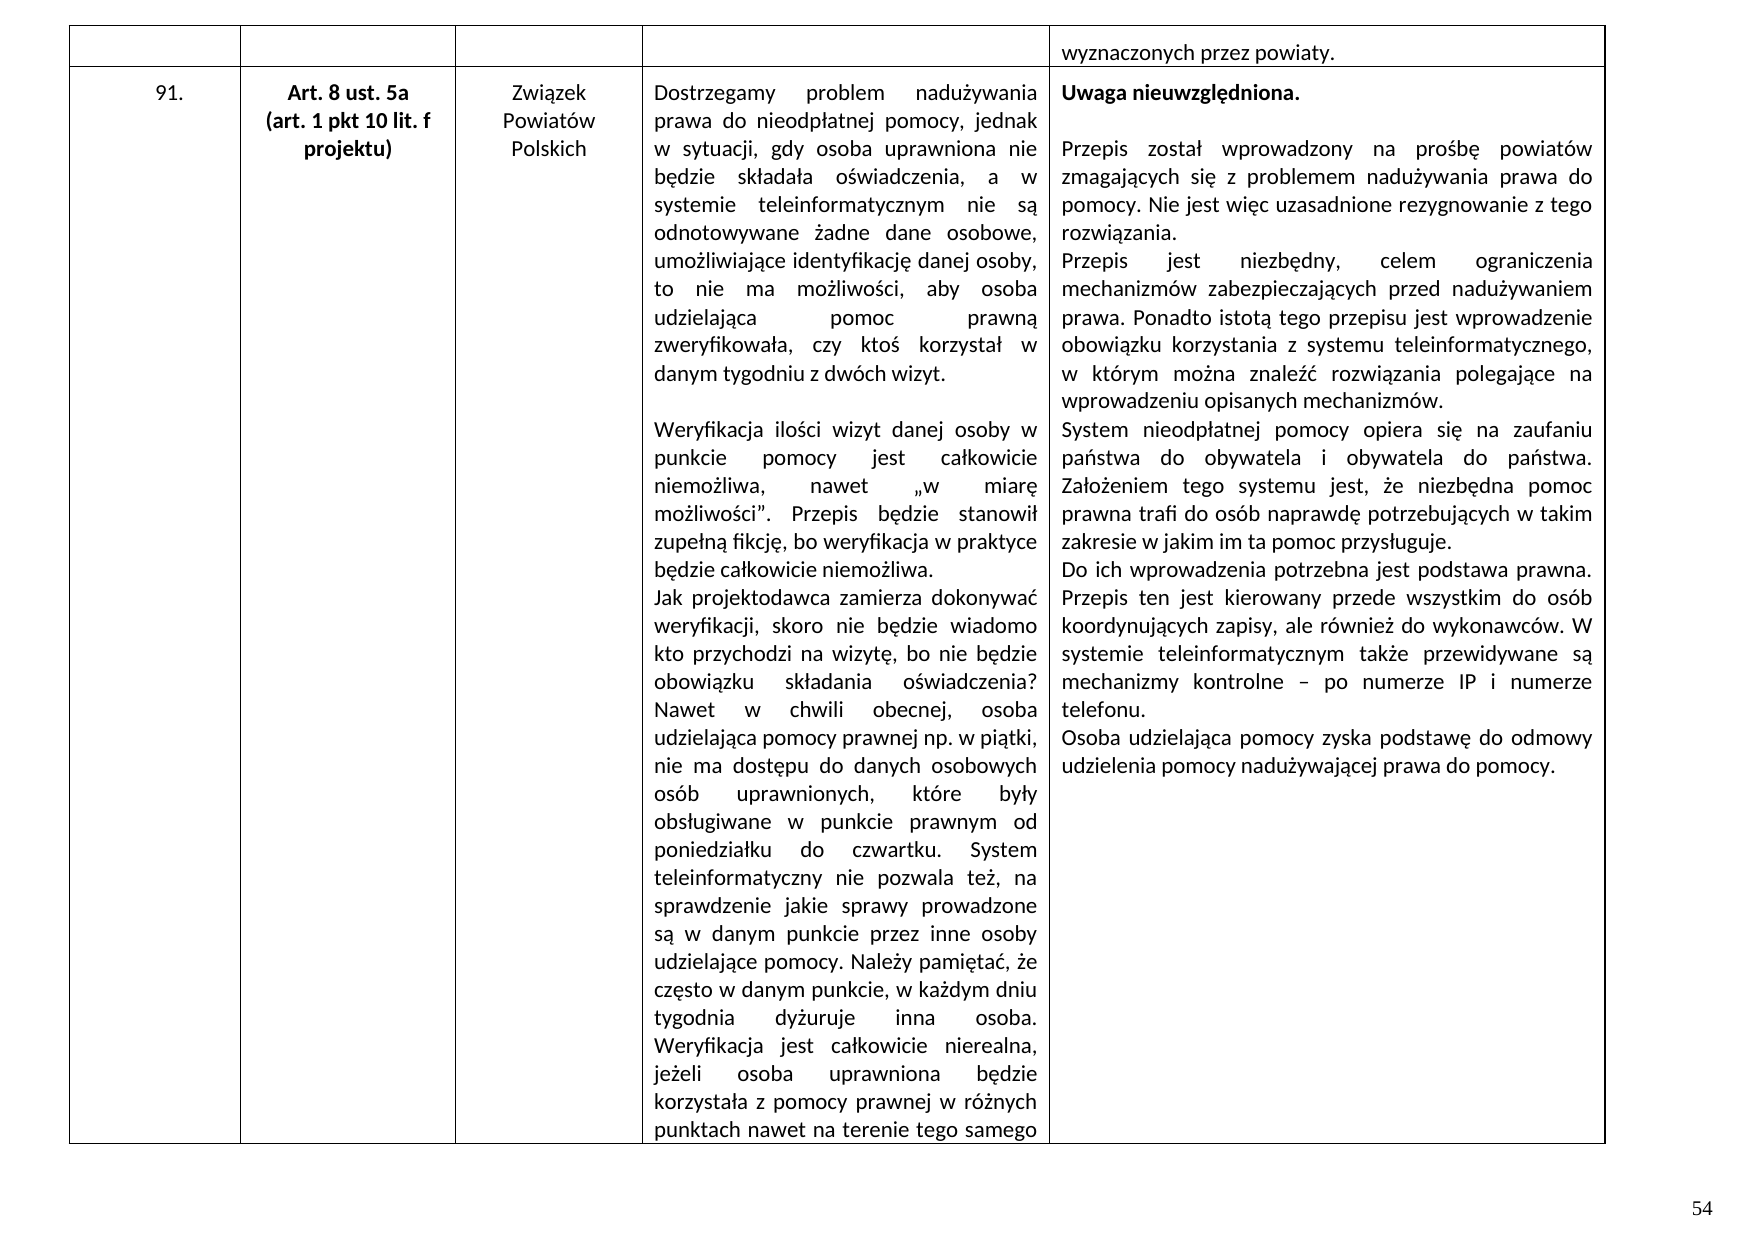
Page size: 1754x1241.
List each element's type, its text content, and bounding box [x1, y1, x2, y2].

table_cell [70, 26, 240, 66]
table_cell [456, 67, 642, 1143]
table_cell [1050, 67, 1604, 1143]
table_cell [70, 67, 240, 1143]
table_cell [241, 26, 455, 66]
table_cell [643, 26, 1049, 66]
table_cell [456, 26, 642, 66]
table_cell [1050, 26, 1604, 66]
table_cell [241, 67, 455, 1143]
